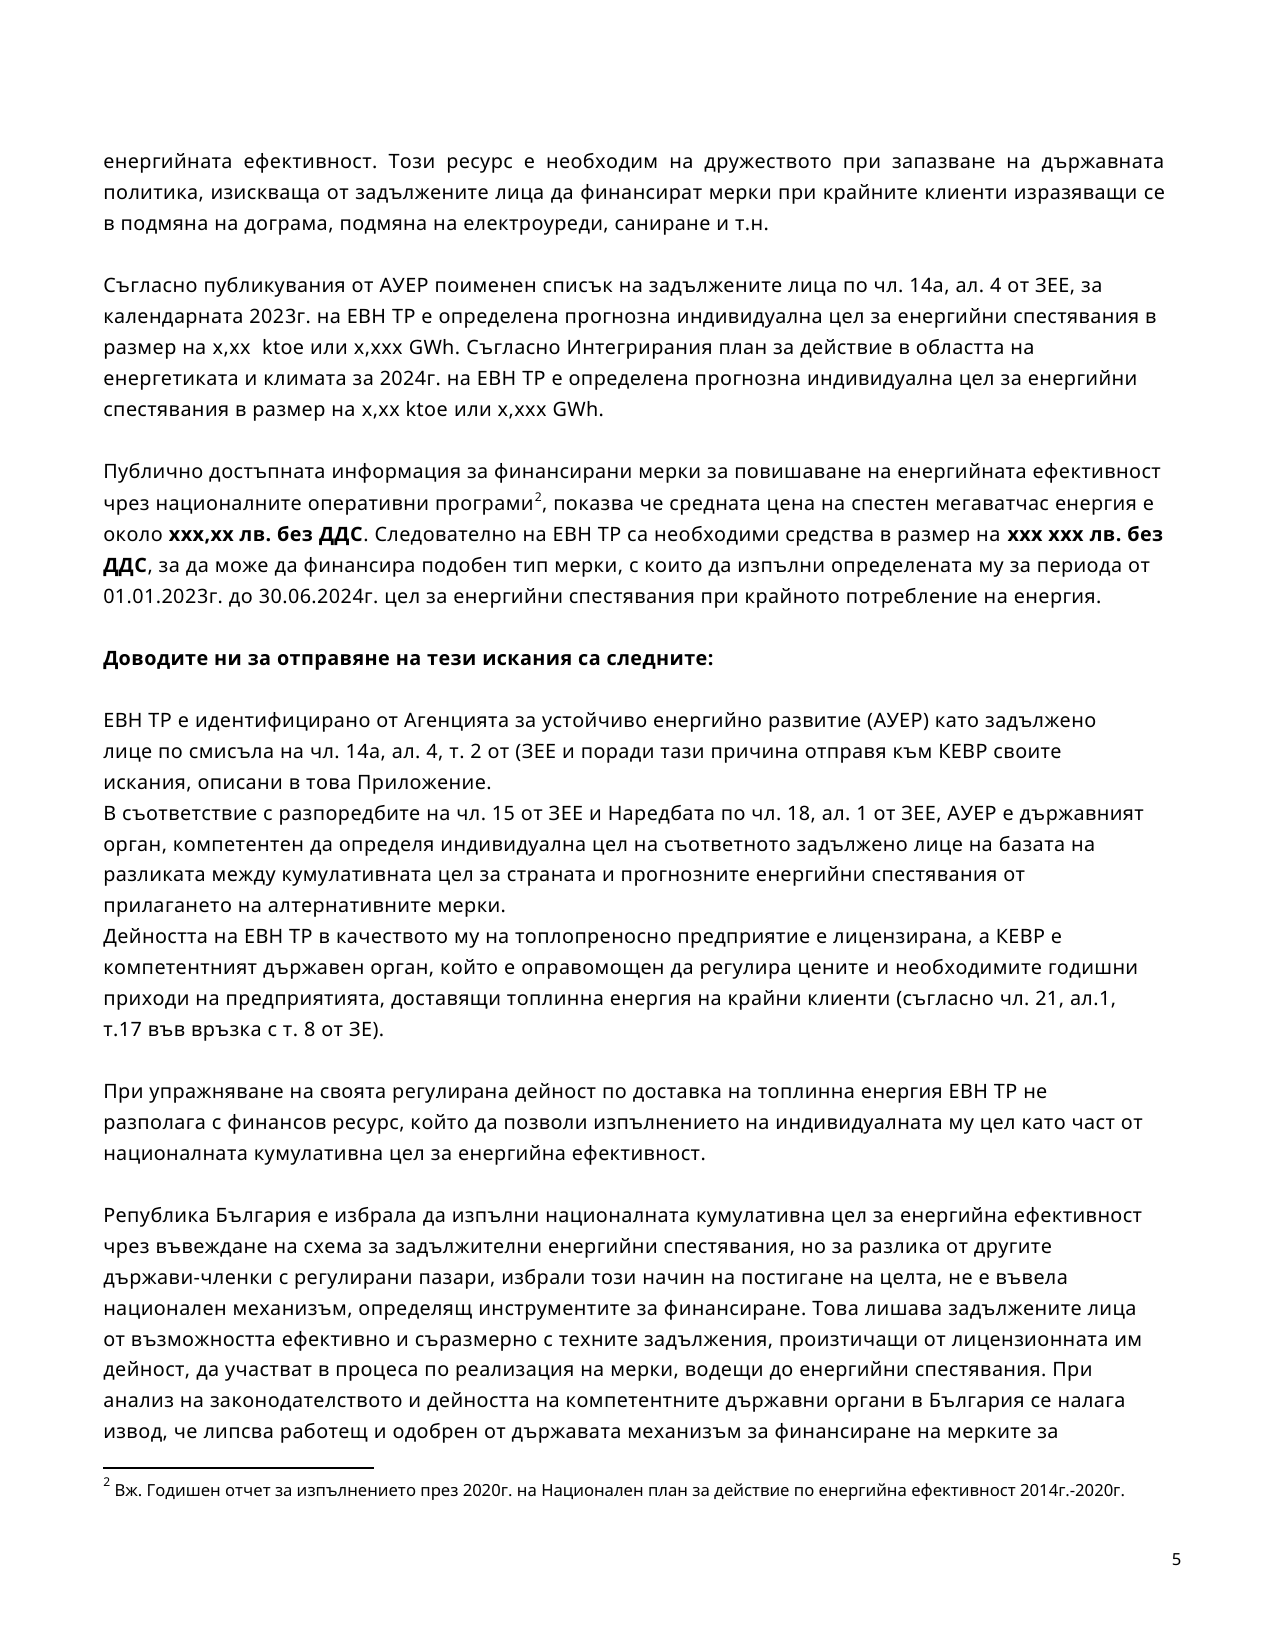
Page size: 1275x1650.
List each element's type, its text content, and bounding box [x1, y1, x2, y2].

text Доводите ни за отправяне на тези искания са следните: [103, 644, 1152, 671]
text При упражняване на своята регулирана дейност по доставка на топлинна енергия ЕВН ТР не разполага с финансов ресурс, който да позволи изпълнението на индивидуалната му цел като част от националната кумулативна цел за енергийна ефективност. [103, 1077, 1152, 1166]
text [103, 1201, 1152, 1444]
text Дейността на ЕВН ТР в качеството му на топлопреносно предприятие е лицензирана, а КЕВР е компетентният държавен орган, който е оправомощен да регулира цените и необходимите годишни приходи на предприятията, доставящи топлинна енергия на крайни клиенти (съгласно чл. 21, ал.1, т.17 във връзка с т. 8 от ЗЕ). [103, 923, 1152, 1042]
text Публично достъпната информация за финансирани мерки за повишаване на енергийната ефективност чрез националните оперативни програми, показва че средната цена на спестен мегаватчас енергия е около xxx,xx лв. без ДДС. Следователно на ЕВН ТР са необходими средства в размер на xxx xxx лв. без ДДС, за да може да финансира подобен тип мерки, с които да изпълни определената му за периода от 01.01.2023г. до 30.06.2024г. цел за енергийни спестявания при крайното потребление на енергия. [103, 457, 1167, 609]
text ЕВН ТР е идентифицирано от Агенцията за устойчиво енергийно развитие (АУЕР) като задължено лице по смисъла на чл. 14а, ал. 4, т. 2 от (ЗЕЕ и поради тази причина отправя към КЕВР своите искания, описани в това Приложение. [103, 706, 1152, 795]
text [103, 148, 1166, 237]
text В съответствие с разпоредбите на чл. 15 от ЗЕЕ и Наредбата по чл. 18, ал. 1 от ЗЕЕ, АУЕР е държавният орган, компетентен да определя индивидуална цел на съответното задължено лице на базата на разликата между кумулативната цел за страната и прогнозните енергийни спестявания от прилагането на алтернативните мерки. [103, 799, 1152, 919]
text Съгласно публикувания от АУЕР поименен списък на задължените лица по чл. 14а, ал. 4 от ЗЕЕ, за календарната 2023г. на ЕВН ТР е определена прогнозна индивидуална цел за енергийни спестявания в размер на x,xx ktoe или x,xxx GWh. Съгласно Интегрирания план за действие в областта на енергетиката и климата за 2024г. на ЕВН ТР е определена прогнозна индивидуална цел за енергийни спестявания в размер на x,xx ktoe или x,xxx GWh. [103, 271, 1166, 422]
